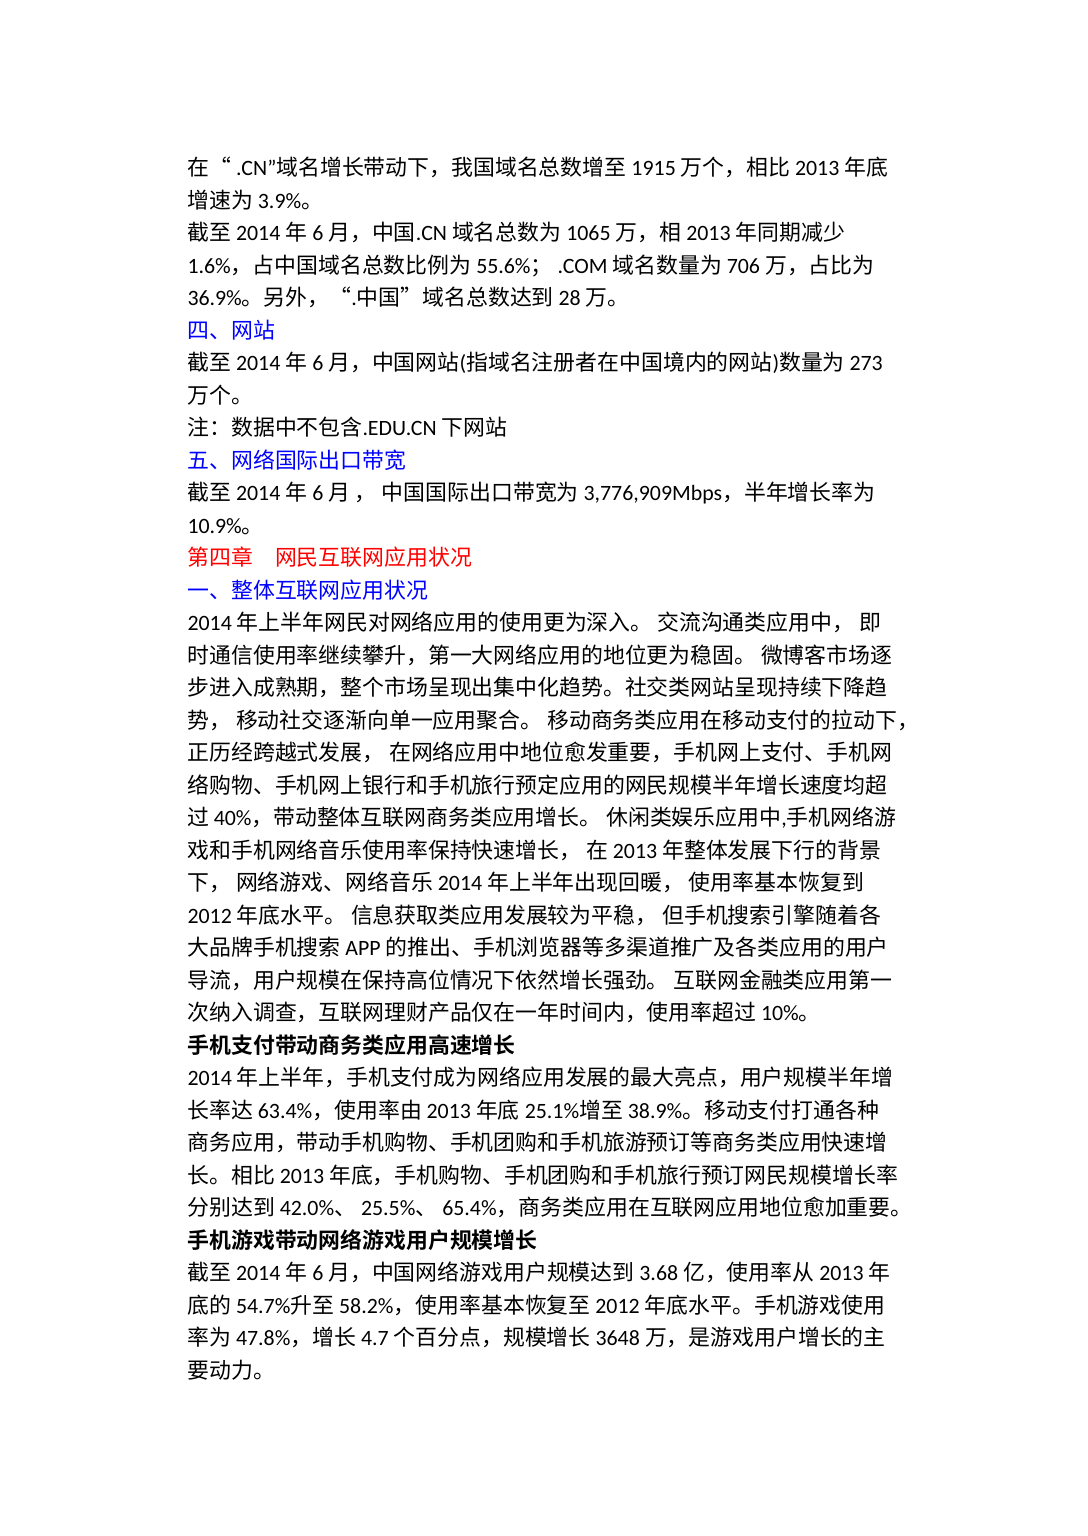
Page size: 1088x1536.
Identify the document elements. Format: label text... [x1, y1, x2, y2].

text 第四章 网民互联网应用状况 [187, 540, 900, 572]
text 2014 年上半年，手机支付成为网络应用发展的最大亮点，用户规模半年增长率达 63.4%，使用率由 2013 年底 25.1%增至 38.9%。移动支付打通各种商务应用，带动手机购物、手机团购和手机旅游预订等商务类应用快速增长。相比 2013 年底，手机购物、手机团购和手机旅行预订网民规模增长率分别达到 42.0%、 25.5%、 65.4%，商务类应用在互联网应用地位愈加重要。 [187, 1060, 900, 1222]
text 2014 年上半年网民对网络应用的使用更为深入。 交流沟通类应用中， 即时通信使用率继续攀升，第一大网络应用的地位更为稳固。 微博客市场逐步进入成熟期，整个市场呈现出集中化趋势。社交类网站呈现持续下降趋势， 移动社交逐渐向单一应用聚合。 移动商务类应用在移动支付的拉动下，正历经跨越式发展， 在网络应用中地位愈发重要，手机网上支付、手机网络购物、手机网上银行和手机旅行预定应用的网民规模半年增长速度均超过40%，带动整体互联网商务类应用增长。 休闲类娱乐应用中,手机网络游戏和手机网络音乐使用率保持快速增长， 在 2013 年整体发展下行的背景下， 网络游戏、网络音乐 2014 年上半年出现回暖， 使用率基本恢复到 2012 年底水平。 信息获取类应用发展较为平稳， 但手机搜索引擎随着各大品牌手机搜索 APP 的推出、手机浏览器等多渠道推广及各类应用的用户导流，用户规模在保持高位情况下依然增长强劲。 互联网金融类应用第一次纳入调查，互联网理财产品仅在一年时间内，使用率超过 10%。 [187, 605, 900, 1027]
text 手机游戏带动网络游戏用户规模增长 [187, 1222, 900, 1255]
text 在“ .CN”域名增长带动下，我国域名总数增至 1915 万个，相比 2013 年底增速为 3.9%。 [187, 150, 900, 215]
text 注：数据中不包含.EDU.CN 下网站 [187, 410, 900, 442]
text 截至 2014 年 6 月，中国网络游戏用户规模达到 3.68 亿，使用率从 2013 年底的 54.7%升至 58.2%，使用率基本恢复至 2012 年底水平。手机游戏使用率为 47.8%，增长 4.7 个百分点，规模增长 3648 万，是游戏用户增长的主要动力。 [187, 1255, 900, 1385]
text 五、网络国际出口带宽 [187, 442, 900, 475]
text 截至 2014 年 6 月，中国.CN 域名总数为 1065 万，相 2013 年同期减少 1.6%，占中国域名总数比例为 55.6%； .COM 域名数量为 706 万，占比为 36.9%。另外，“.中国”域名总数达到 28 万。 [187, 215, 900, 312]
text 截至 2014 年 6 月，中国网站(指域名注册者在中国境内的网站)数量为 273 万个。 [187, 345, 900, 410]
text 四、网站 [187, 312, 900, 345]
text 截至 2014 年 6 月 ， 中国国际出口带宽为 3,776,909Mbps，半年增长率为 10.9%。 [187, 475, 900, 540]
text 一、整体互联网应用状况 [187, 572, 900, 605]
text 手机支付带动商务类应用高速增长 [187, 1027, 900, 1060]
